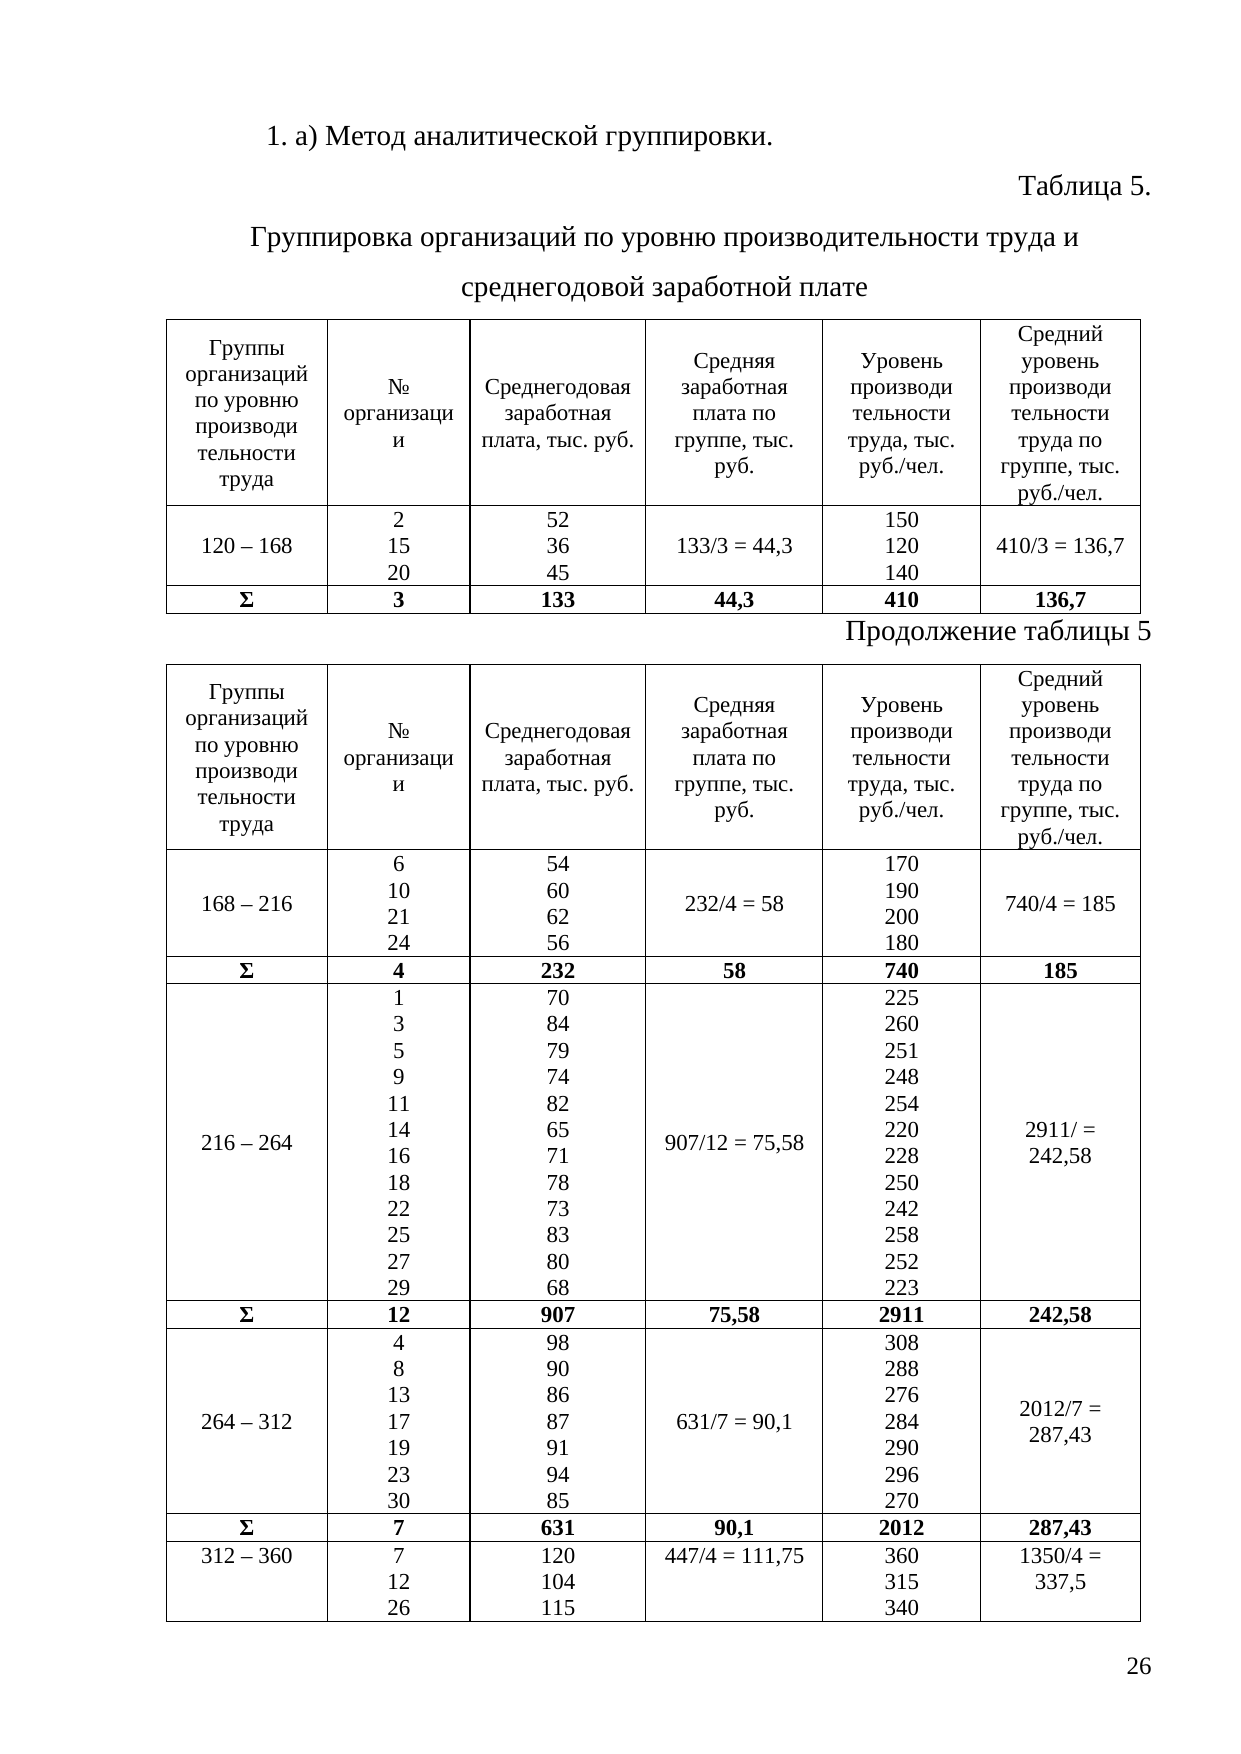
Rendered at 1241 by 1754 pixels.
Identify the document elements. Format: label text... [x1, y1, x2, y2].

text Группировка организаций по уровню производительности труда и среднегодовой заработной плате [177, 219, 1152, 303]
table_cell 242,58 [981, 1301, 1140, 1328]
table_cell 447/4 = 111,75 [646, 1542, 822, 1621]
table_cell 740 [823, 957, 980, 983]
text Продолжение таблицы 5 [177, 613, 1152, 647]
table_header Среднегодовая заработная плата, тыс. руб. [471, 320, 645, 505]
table_cell 170 190 200 180 [823, 850, 980, 956]
table_cell 185 [981, 957, 1140, 983]
table_header Уровень производи тельности труда, тыс. руб./чел. [823, 320, 980, 505]
table_cell 90,1 [646, 1514, 822, 1541]
table_cell 232 [471, 957, 645, 983]
table_header Уровень производи тельности труда, тыс. руб./чел. [823, 665, 980, 849]
table_cell 2911/ = 242,58 [981, 984, 1140, 1300]
table_cell 216 – 264 [167, 984, 327, 1300]
table_cell Σ [167, 957, 327, 983]
table_cell 4 [328, 957, 469, 983]
table_header Средняя заработная плата по группе, тыс. руб. [646, 665, 822, 849]
table_cell 168 – 216 [167, 850, 327, 956]
table_cell Σ [167, 1514, 327, 1541]
text Таблица 5. [177, 168, 1152, 202]
table_cell 410 [823, 586, 980, 612]
table_cell 907 [471, 1301, 645, 1328]
table_cell 360 315 340 335 [823, 1542, 980, 1621]
table_header Средняя заработная плата по группе, тыс. руб. [646, 320, 822, 505]
table_cell Σ [167, 1301, 327, 1328]
table_cell 225 260 251 248 254 220 228 250 242 258 252 223 [823, 984, 980, 1300]
table_header Средний уровень производи тельности труда по группе, тыс. руб./чел. [981, 665, 1140, 849]
table_header № организации [328, 320, 469, 505]
table_cell 907/12 = 75,58 [646, 984, 822, 1300]
table_cell 133 [471, 586, 645, 612]
table_cell 52 36 45 [471, 506, 645, 585]
table_cell 740/4 = 185 [981, 850, 1140, 956]
table_cell 232/4 = 58 [646, 850, 822, 956]
table_cell Σ [167, 586, 327, 612]
table_cell 98 90 86 87 91 94 85 [471, 1329, 645, 1513]
table_cell 3 [328, 586, 469, 612]
table_cell 136,7 [981, 586, 1140, 612]
table_cell 308 288 276 284 290 296 270 [823, 1329, 980, 1513]
table_cell 7 12 26 28 [328, 1542, 469, 1621]
table_cell 133/3 = 44,3 [646, 506, 822, 585]
table_cell 287,43 [981, 1514, 1140, 1541]
table_header Группы организаций по уровню производи тельности труда [167, 320, 327, 505]
table_cell 70 84 79 74 82 65 71 78 73 83 80 68 [471, 984, 645, 1300]
table_cell 75,58 [646, 1301, 822, 1328]
table_cell 12 [328, 1301, 469, 1328]
table_cell 2911 [823, 1301, 980, 1328]
text 1. а) Метод аналитической группировки. [177, 118, 1152, 152]
table_cell 54 60 62 56 [471, 850, 645, 956]
table_cell 631 [471, 1514, 645, 1541]
table_cell 2012 [823, 1514, 980, 1541]
table_cell 264 – 312 [167, 1329, 327, 1513]
table_cell 410/3 = 136,7 [981, 506, 1140, 585]
table_cell 120 – 168 [167, 506, 327, 585]
table_cell 1 3 5 9 11 14 16 18 22 25 27 29 [328, 984, 469, 1300]
table_cell 2012/7 = 287,43 [981, 1329, 1140, 1513]
table_header Среднегодовая заработная плата, тыс. руб. [471, 665, 645, 849]
table_header Средний уровень производи тельности труда по группе, тыс. руб./чел. [981, 320, 1140, 505]
table_cell 2 15 20 [328, 506, 469, 585]
table_cell 7 [328, 1514, 469, 1541]
table_cell 150 120 140 [823, 506, 980, 585]
table_cell 631/7 = 90,1 [646, 1329, 822, 1513]
table_cell 1350/4 = 337,5 [981, 1542, 1140, 1621]
table_header № организации [328, 665, 469, 849]
table_cell 4 8 13 17 19 23 30 [328, 1329, 469, 1513]
table_cell 312 – 360 [167, 1542, 327, 1621]
table_cell 44,3 [646, 586, 822, 612]
table_cell 58 [646, 957, 822, 983]
table_cell 6 10 21 24 [328, 850, 469, 956]
table_cell 120 104 115 108 [471, 1542, 645, 1621]
table_header Группы организаций по уровню производи тельности труда [167, 665, 327, 849]
